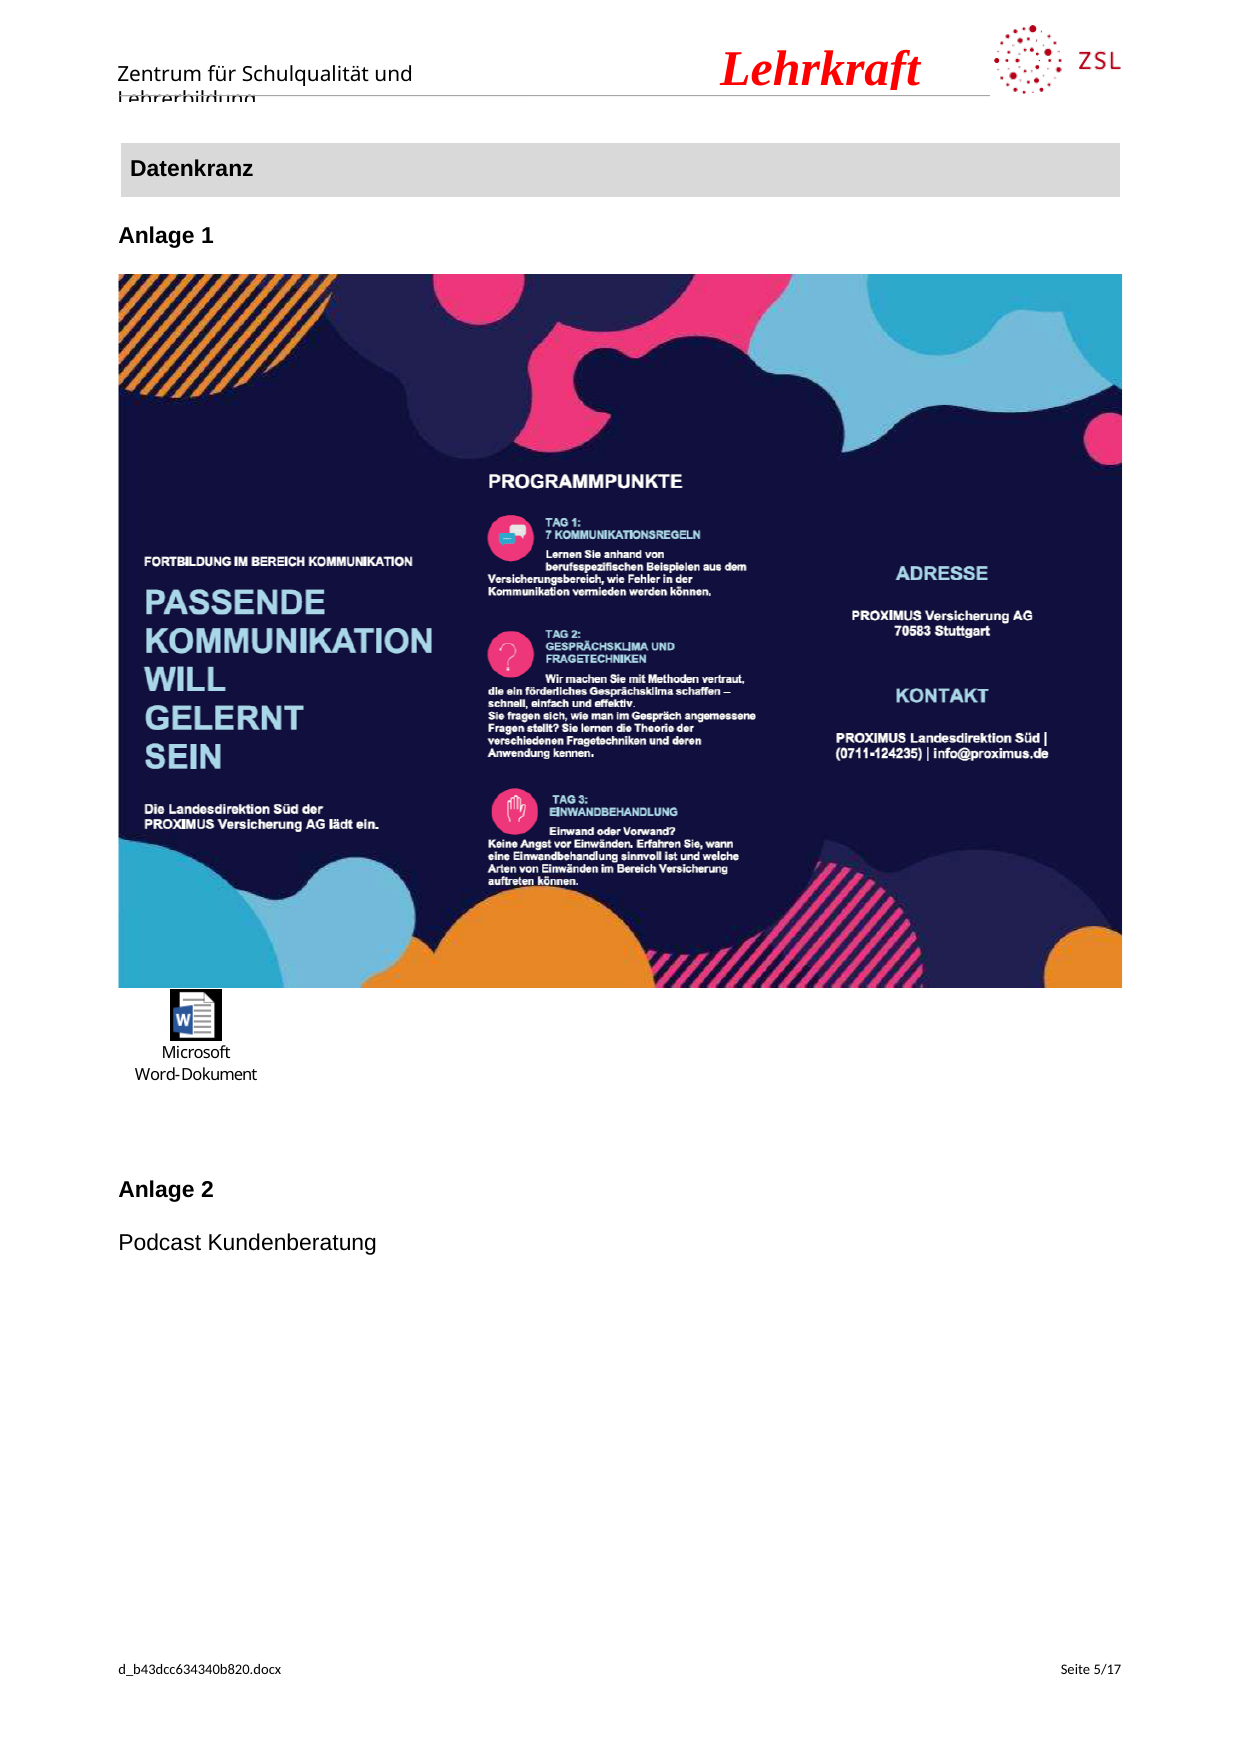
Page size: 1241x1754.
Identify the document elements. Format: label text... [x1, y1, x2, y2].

picture [118, 274, 1123, 989]
text Anlage 1 [118, 222, 1122, 248]
picture [992, 25, 1123, 96]
text Anlage 2 [118, 1176, 1122, 1203]
text Datenkranz [122, 144, 1119, 196]
text Podcast Kundenberatung [118, 1229, 1122, 1256]
